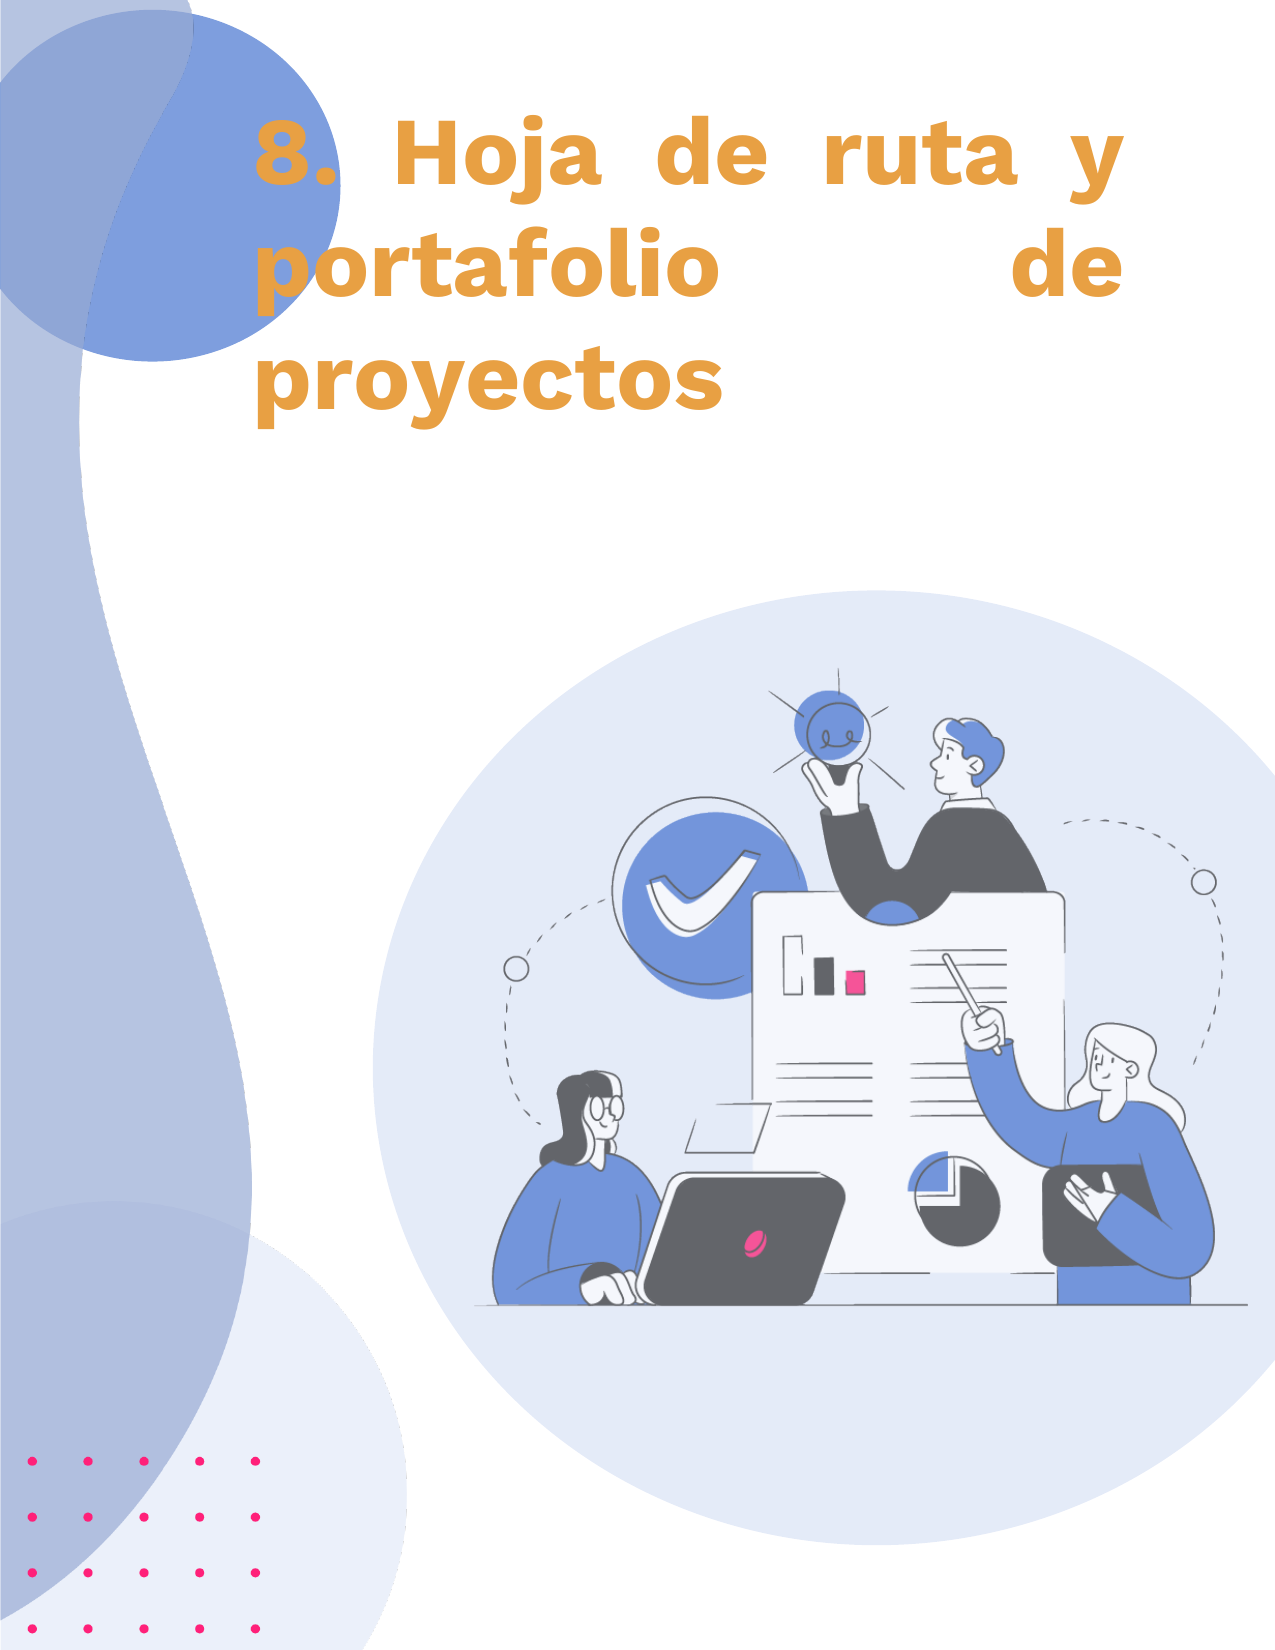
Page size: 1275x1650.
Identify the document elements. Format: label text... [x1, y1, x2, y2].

picture [0, 0, 407, 1650]
picture [447, 650, 1275, 1324]
text 8. Hoja de ruta y portafolio de proyectos [252, 95, 1125, 432]
